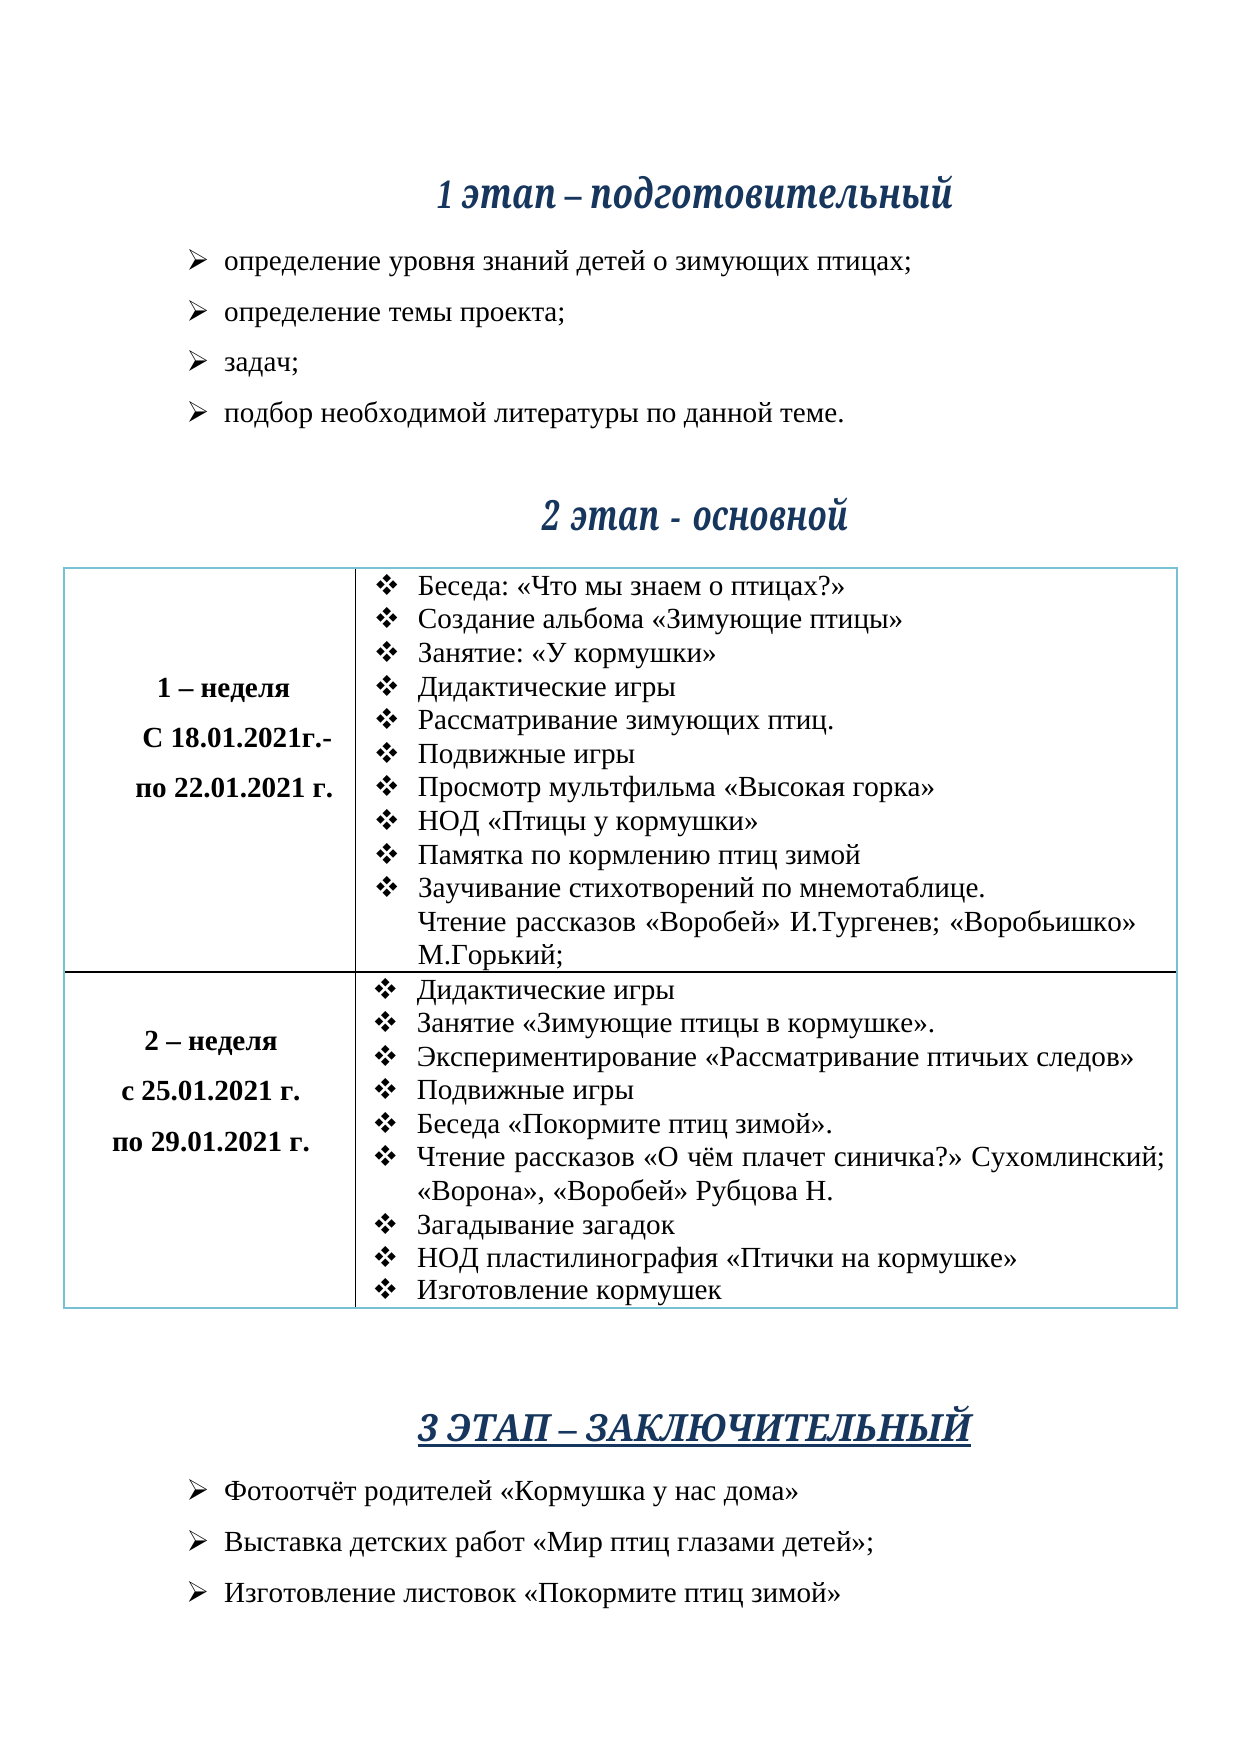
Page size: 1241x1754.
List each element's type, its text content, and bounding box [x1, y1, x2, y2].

list определение уровня знаний детей о зимующих птицах; [186, 243, 1190, 277]
table_cell Дидактические игры Занятие «Зимующие птицы в кормушке». Экспериментирование «Рассматривание птичьих следов» Подвижные игры Беседа «Покормите птиц зимой». Чтение рассказов «О чём плачет синичка?» Сухомлинский; «Ворона», «Воробей» Рубцова Н. Загадывание загадок НОД пластилинография «Птички на кормушке» Изготовление кормушек [356, 973, 1176, 1307]
subtitle 1 этап – подготовительный [258, 164, 1131, 220]
list подбор необходимой литературы по данной теме. [186, 395, 1190, 428]
table_header 1 – неделя С 18.01.2021г.- по 22.01.2021 г. [65, 569, 355, 971]
list задач; [186, 344, 1190, 378]
list определение темы проекта; [186, 294, 1190, 328]
table_cell 2 – неделя с 25.01.2021 г. по 29.01.2021 г. [65, 973, 355, 1307]
list Изготовление листовок «Покормите птиц зимой» [186, 1575, 1190, 1608]
text 3 ЭТАП – ЗАКЛЮЧИТЕЛЬНЫЙ [258, 1401, 1130, 1452]
list Фотоотчёт родителей «Кормушка у нас дома» [186, 1473, 1190, 1507]
table_header Беседа: «Что мы знаем о птицах?» Создание альбома «Зимующие птицы» Занятие: «У кормушки» Дидактические игры Рассматривание зимующих птиц. Подвижные игры Просмотр мультфильма «Высокая горка» НОД «Птицы у кормушки» Памятка по кормлению птиц зимой Заучивание стихотворений по мнемотаблице. Чтение рассказов «Воробей» И.Тургенев; «Воробьишко» М.Горький; [356, 569, 1176, 971]
list Выставка детских работ «Мир птиц глазами детей»; [186, 1524, 1190, 1558]
subtitle 2 этап - основной [258, 486, 1131, 543]
